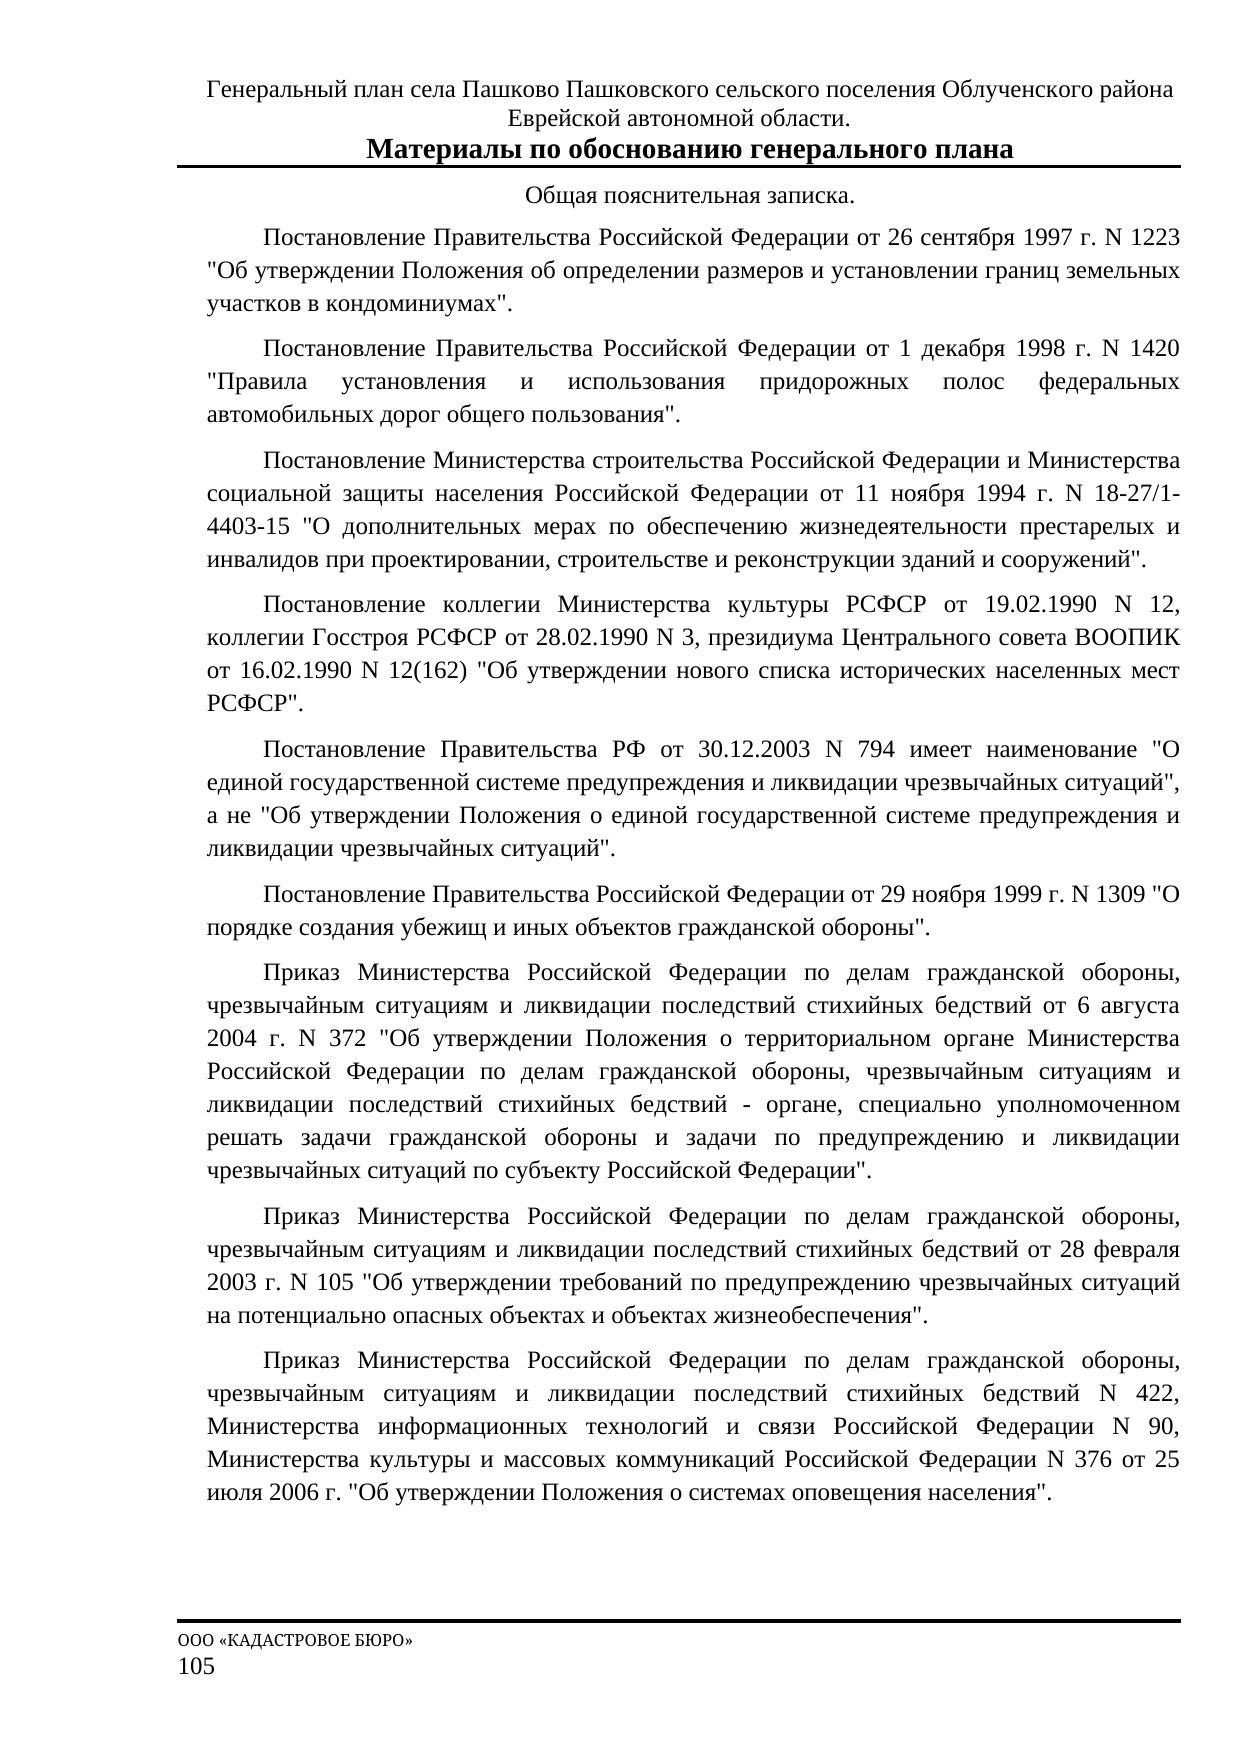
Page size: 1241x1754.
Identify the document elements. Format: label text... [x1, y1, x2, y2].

text Постановление Правительства Российской Федерации от 1 декабря 1998 г. N 1420 "Правила установления и использования придорожных полос федеральных автомобильных дорог общего пользования". [207, 333, 1181, 428]
text Постановление Правительства Российской Федерации от 26 сентября 1997 г. N 1223 "Об утверждении Положения об определении размеров и установлении границ земельных участков в кондоминиумах". [207, 222, 1181, 317]
text Приказ Министерства Российской Федерации по делам гражданской обороны, чрезвычайным ситуациям и ликвидации последствий стихийных бедствий N 422, Министерства информационных технологий и связи Российской Федерации N 90, Министерства культуры и массовых коммуникаций Российской Федерации N 376 от 25 июля 2006 г. "Об утверждении Положения о системах оповещения населения". [207, 1345, 1181, 1506]
text Постановление Правительства РФ от 30.12.2003 N 794 имеет наименование "О единой государственной системе предупреждения и ликвидации чрезвычайных ситуаций", а не "Об утверждении Положения о единой государственной системе предупреждения и ликвидации чрезвычайных ситуаций". [207, 734, 1181, 862]
text Постановление Правительства Российской Федерации от 29 ноября 1999 г. N 1309 "О порядке создания убежищ и иных объектов гражданской обороны". [207, 879, 1181, 940]
text Приказ Министерства Российской Федерации по делам гражданской обороны, чрезвычайным ситуациям и ликвидации последствий стихийных бедствий от 28 февраля 2003 г. N 105 "Об утверждении требований по предупреждению чрезвычайных ситуаций на потенциально опасных объектах и объектах жизнеобеспечения". [207, 1201, 1181, 1329]
text Постановление коллегии Министерства культуры РСФСР от 19.02.1990 N 12, коллегии Госстроя РСФСР от 28.02.1990 N 3, президиума Центрального совета ВООПИК от 16.02.1990 N 12(162) "Об утверждении нового списка исторических населенных мест РСФСР". [207, 589, 1181, 717]
text Постановление Министерства строительства Российской Федерации и Министерства социальной защиты населения Российской Федерации от 11 ноября 1994 г. N 18-27/1-4403-15 "О дополнительных мерах по обеспечению жизнедеятельности престарелых и инвалидов при проектировании, строительстве и реконструкции зданий и сооружений". [207, 445, 1181, 573]
text Приказ Министерства Российской Федерации по делам гражданской обороны, чрезвычайным ситуациям и ликвидации последствий стихийных бедствий от 6 августа 2004 г. N 372 "Об утверждении Положения о территориальном органе Министерства Российской Федерации по делам гражданской обороны, чрезвычайным ситуациям и ликвидации последствий стихийных бедствий - органе, специально уполномоченном решать задачи гражданской обороны и задачи по предупреждению и ликвидации чрезвычайных ситуаций по субъекту Российской Федерации". [207, 957, 1181, 1184]
